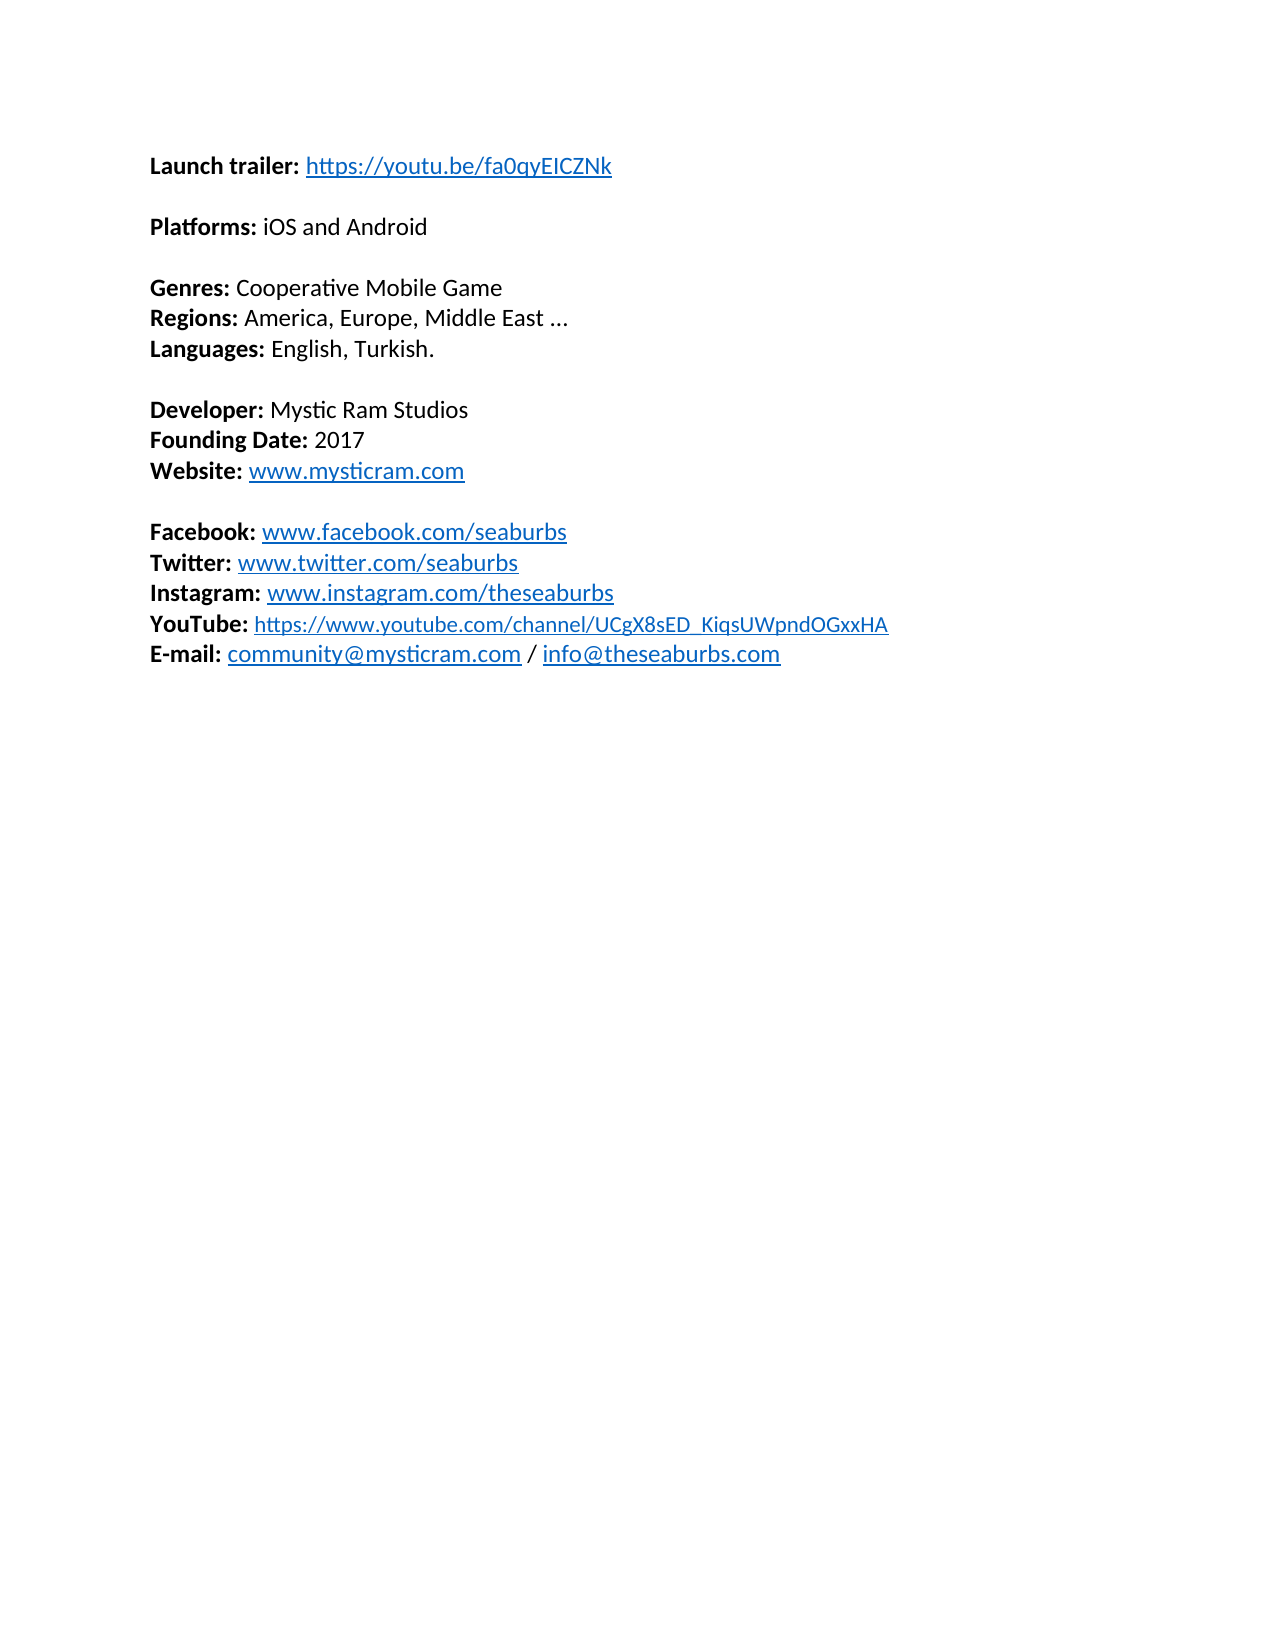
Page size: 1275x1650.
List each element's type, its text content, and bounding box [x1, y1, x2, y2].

text Instagram: www.instagram.com/theseaburbs [150, 577, 1125, 608]
text YouTube: https://www.youtube.com/channel/UCgX8sED_KiqsUWpndOGxxHA [150, 608, 1125, 638]
text Website: www.mysticram.com [150, 455, 1125, 486]
text Twitter: www.twitter.com/seaburbs [150, 547, 1125, 577]
text Launch trailer: https://youtu.be/fa0qyEICZNk [150, 150, 1125, 181]
text Founding Date: 2017 [150, 425, 1125, 455]
text Regions: America, Europe, Middle East ... [150, 303, 1125, 333]
text E-mail: community@mysticram.com / info@theseaburbs.com [150, 638, 1125, 669]
text Genres: Cooperative Mobile Game [150, 272, 1125, 303]
text Languages: English, Turkish. [150, 333, 1125, 364]
text Platforms: iOS and Android [150, 211, 1125, 242]
text Facebook: www.facebook.com/seaburbs [150, 516, 1125, 547]
text Developer: Mystic Ram Studios [150, 394, 1125, 425]
